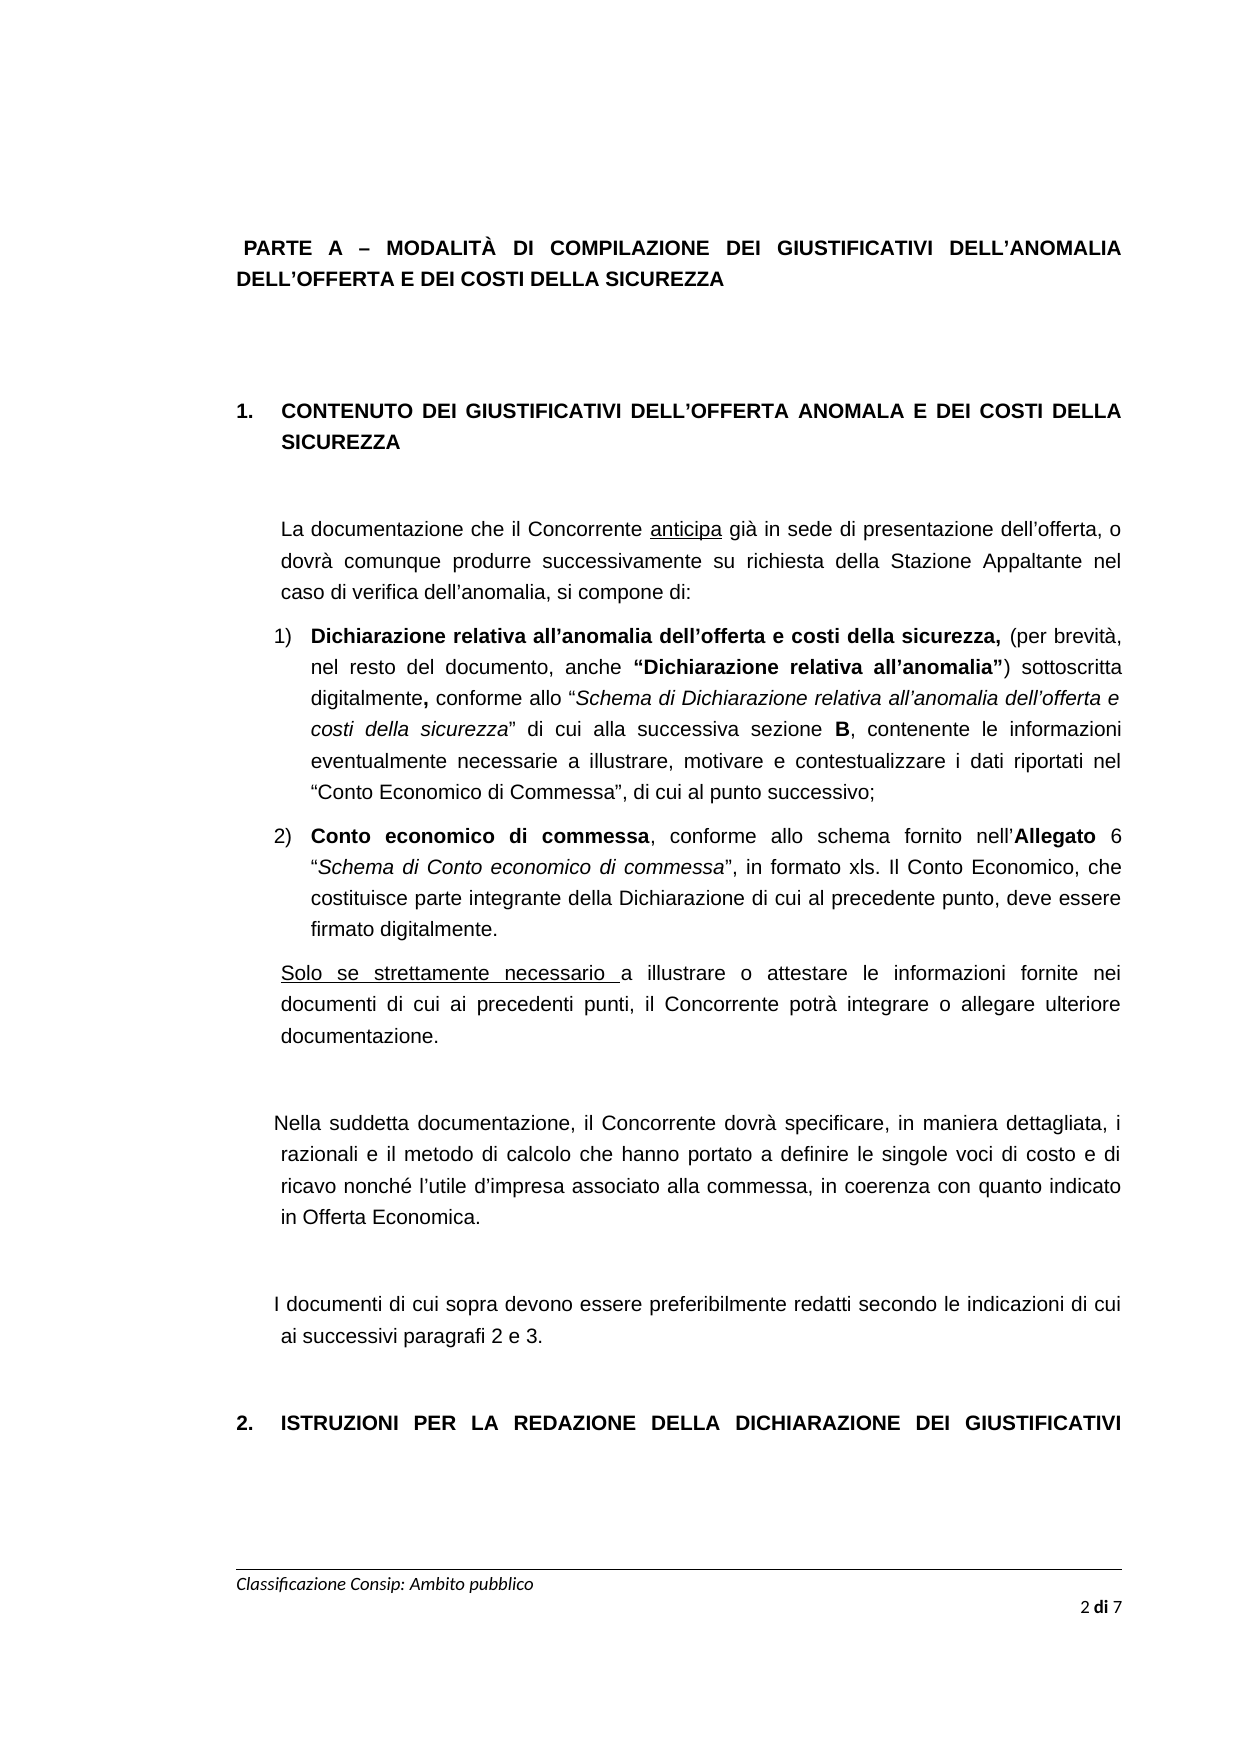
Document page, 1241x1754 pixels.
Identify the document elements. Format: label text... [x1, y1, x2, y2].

list Conto economico di commessa, conforme allo schema fornito nell’Allegato 6 “Schema di Conto economico di commessa”, in formato xls. Il Conto Economico, che costituisce parte integrante della Dichiarazione di cui al precedente punto, deve essere firmato digitalmente. [273, 818, 1122, 943]
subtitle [236, 1406, 1122, 1437]
text PARTE A – MODALITÀ DI COMPILAZIONE DEI GIUSTIFICATIVI DELL’ANOMALIA DELL’OFFERTA E DEI COSTI DELLA SICUREZZA [236, 231, 1122, 293]
subtitle contenuto dei giustificativi dell’offerta anomala e dei costi della sicurezza [236, 393, 1122, 456]
list Dichiarazione relativa all’anomalia dell’offerta e costi della sicurezza, (per brevità, nel resto del documento, anche “Dichiarazione relativa all’anomalia”) sottoscritta digitalmente, conforme allo “Schema di Dichiarazione relativa all’anomalia dell’offerta e costi della sicurezza” di cui alla successiva sezione B, contenente le informazioni eventualmente necessarie a illustrare, motivare e contestualizzare i dati riportati nel “Conto Economico di Commessa”, di cui al punto successivo; [273, 618, 1122, 806]
text Solo se strettamente necessario a illustrare o attestare le informazioni fornite nei documenti di cui ai precedenti punti, il Concorrente potrà integrare o allegare ulteriore documentazione. [281, 956, 1122, 1049]
text La documentazione che il Concorrente anticipa già in sede di presentazione dell’offerta, o dovrà comunque produrre successivamente su richiesta della Stazione Appaltante nel caso di verifica dell’anomalia, si compone di: [273, 512, 1122, 606]
text I documenti di cui sopra devono essere preferibilmente redatti secondo le indicazioni di cui ai successivi paragrafi 2 e 3. [273, 1287, 1122, 1349]
text Nella suddetta documentazione, il Concorrente dovrà specificare, in maniera dettagliata, i razionali e il metodo di calcolo che hanno portato a definire le singole voci di costo e di ricavo nonché l’utile d’impresa associato alla commessa, in coerenza con quanto indicato in Offerta Economica. [273, 1106, 1122, 1231]
